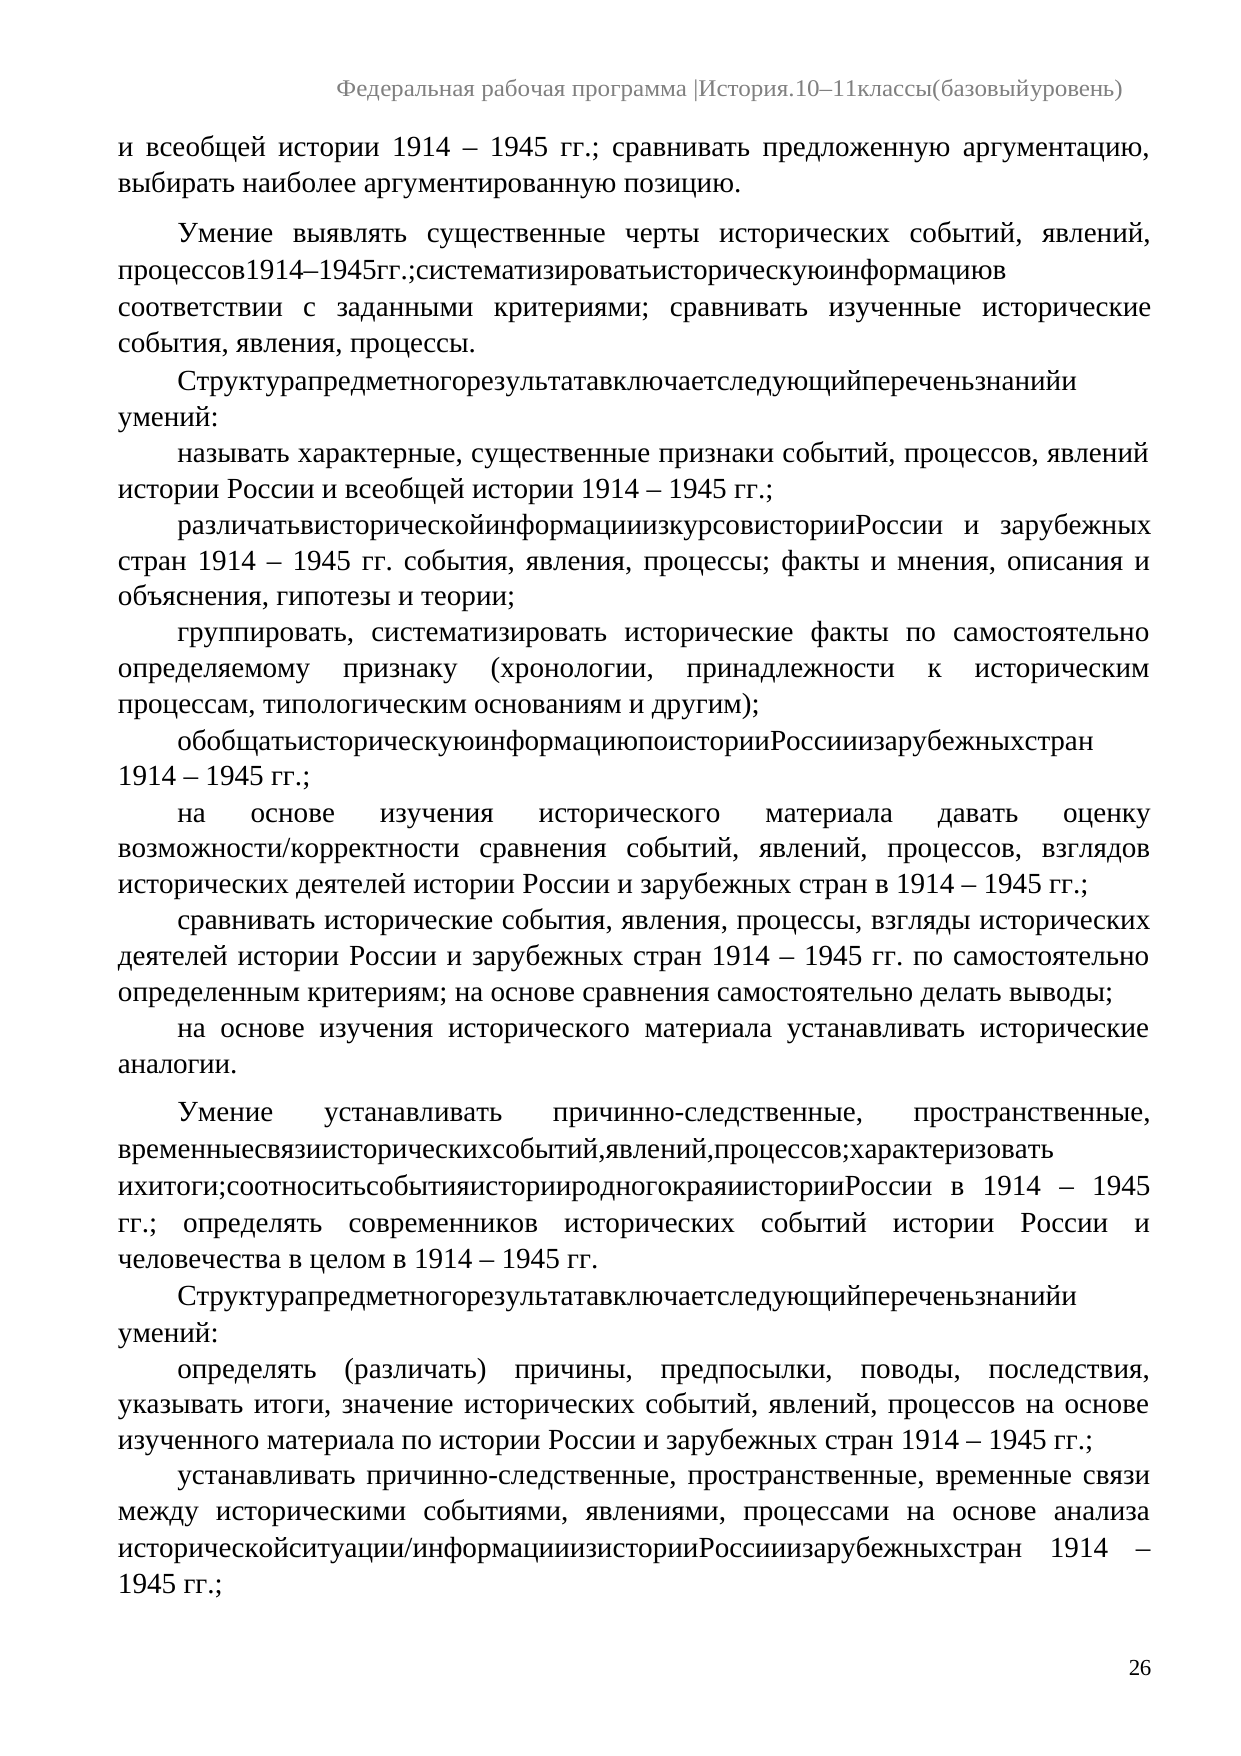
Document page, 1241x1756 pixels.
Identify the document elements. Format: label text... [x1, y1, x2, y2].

text определять (различать) причины, предпосылки, поводы, последствия, указывать итоги, значение исторических событий, явлений, процессов на основе изученного материала по истории России и зарубежных стран 1914 – 1945 гг.; [118, 1351, 1151, 1455]
text и всеобщей истории 1914 – 1945 гг.; сравнивать предложенную аргументацию, выбирать наиболее аргументированную позицию. [118, 129, 1151, 199]
text Умение устанавливать причинно-следственные, пространственные, временныесвязиисторическихсобытий,явлений,процессов;характеризовать ихитоги;соотноситьсобытияисторииродногокраяиисторииРоссии в 1914 – 1945 гг.; определять современников исторических событий истории России и человечества в целом в 1914 – 1945 гг. [118, 1094, 1151, 1275]
text на основе изучения исторического материала устанавливать исторические аналогии. [118, 1010, 1150, 1079]
text различатьвисторическойинформацииизкурсовисторииРоссии и зарубежных стран 1914 – 1945 гг. события, явления, процессы; факты и мнения, описания и объяснения, гипотезы и теории; [118, 507, 1152, 612]
text устанавливать причинно-следственные, пространственные, временные связи между историческими событиями, явлениями, процессами на основе анализа историческойситуации/информацииизисторииРоссииизарубежныхстран 1914 – 1945 гг.; [118, 1457, 1151, 1599]
text сравнивать исторические события, явления, процессы, взгляды исторических деятелей истории России и зарубежных стран 1914 – 1945 гг. по самостоятельно определенным критериям; на основе сравнения самостоятельно делать выводы; [118, 902, 1151, 1008]
text на основе изучения исторического материала давать оценку возможности/корректности сравнения событий, явлений, процессов, взглядов исторических деятелей истории России и зарубежных стран в 1914 – 1945 гг.; [118, 795, 1151, 899]
text обобщатьисторическуюинформациюпоисторииРоссииизарубежныхстран 1914 – 1945 гг.; [118, 723, 1149, 792]
text Структурапредметногорезультатавключаетследующийпереченьзнанийи умений: [118, 363, 1151, 433]
text называть характерные, существенные признаки событий, процессов, явлений истории России и всеобщей истории 1914 – 1945 гг.; [118, 436, 1150, 505]
text Структурапредметногорезультатавключаетследующийпереченьзнанийи умений: [118, 1278, 1151, 1348]
text Умение выявлять существенные черты исторических событий, явлений, процессов1914–1945гг.;систематизироватьисторическуюинформациюв соответствии с заданными критериями; сравнивать изученные исторические события, явления, процессы. [118, 215, 1152, 359]
text группировать, систематизировать исторические факты по самостоятельно определяемому признаку (хронологии, принадлежности к историческим процессам, типологическим основаниям и другим); [118, 614, 1150, 720]
